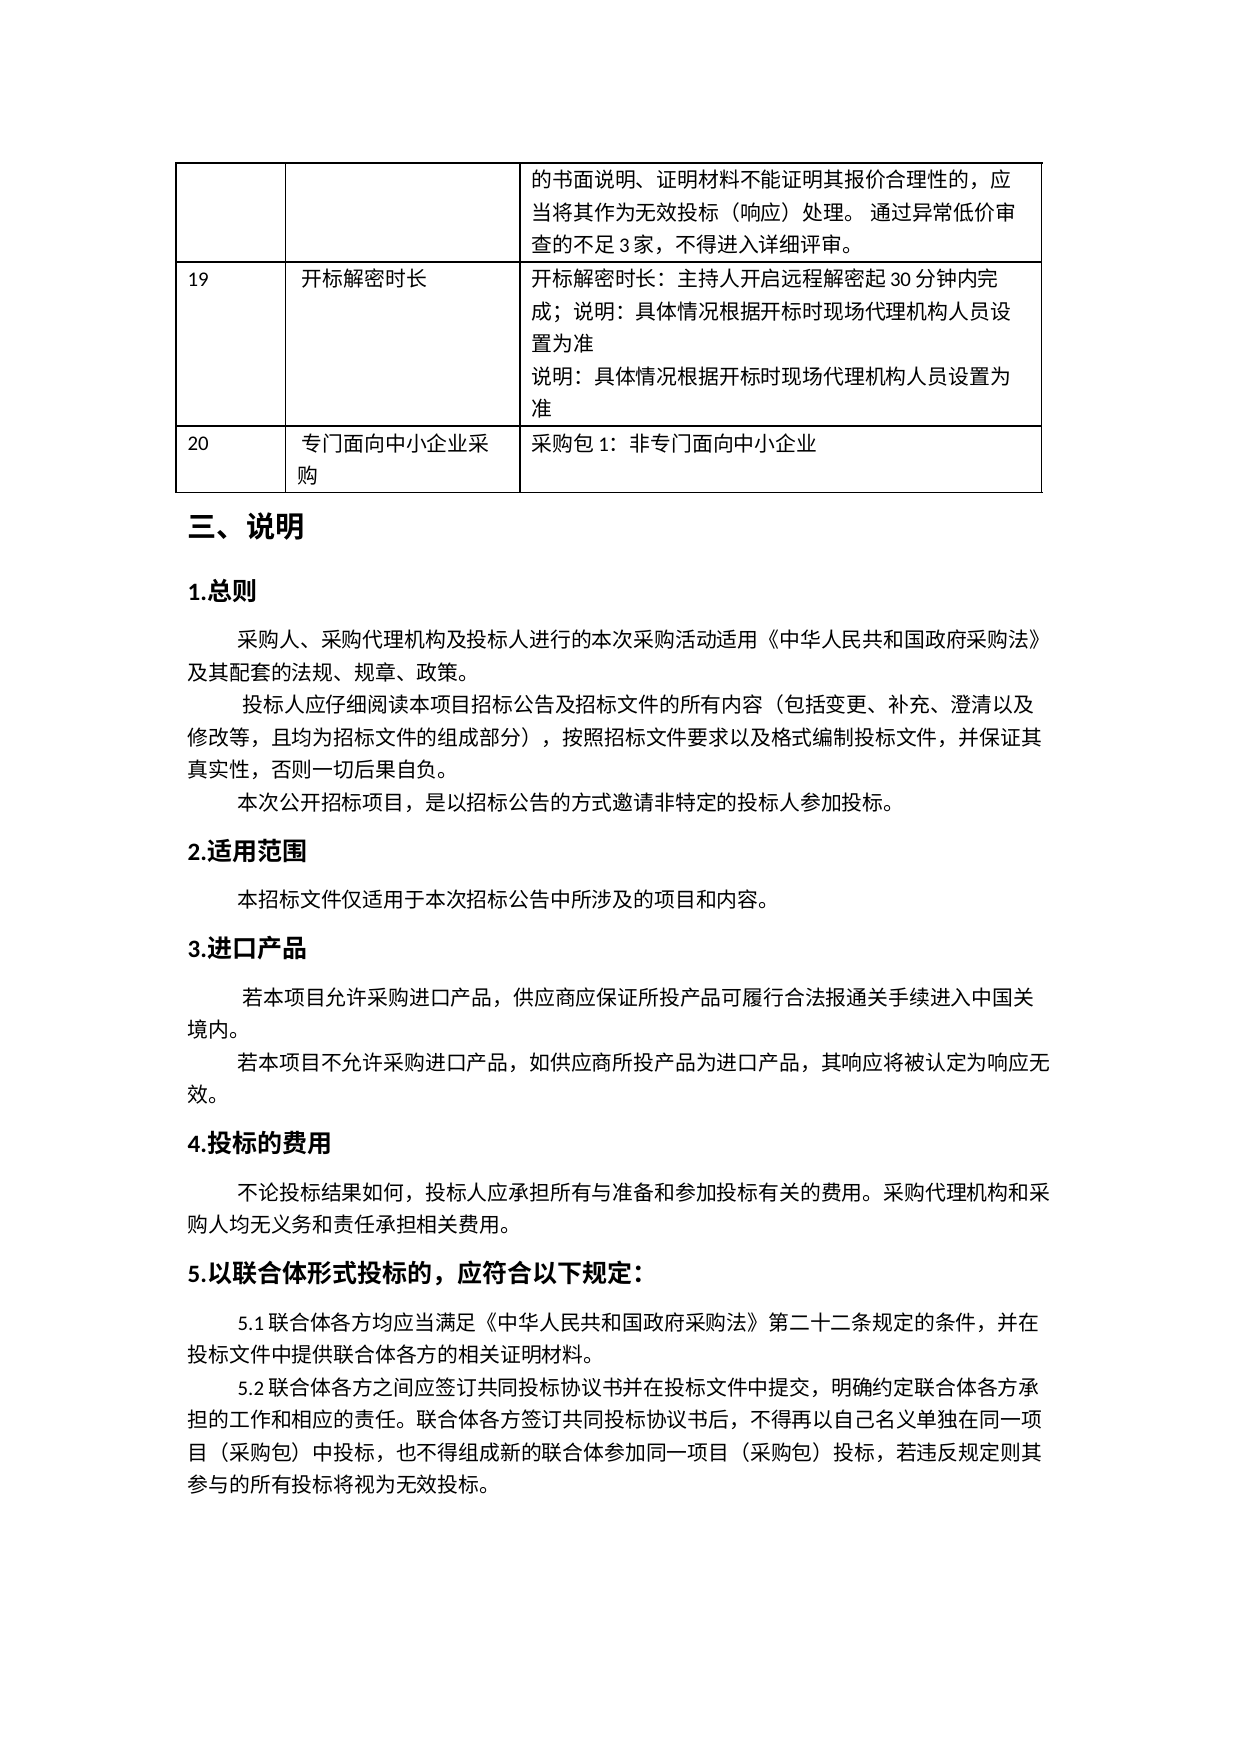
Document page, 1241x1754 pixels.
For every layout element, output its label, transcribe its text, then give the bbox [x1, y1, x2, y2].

table_cell 开标解密时长 [286, 263, 519, 425]
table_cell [521, 164, 1041, 261]
text 投标人应仔细阅读本项目招标公告及招标文件的所有内容（包括变更、补充、澄清以及修改等，且均为招标文件的组成部分），按照招标文件要求以及格式编制投标文件，并保证其真实性，否则一切后果自负。 [187, 688, 1053, 786]
text 若本项目允许采购进口产品，供应商应保证所投产品可履行合法报通关手续进入中国关境内。 [187, 981, 1053, 1046]
text 2.适用范围 [187, 818, 1053, 883]
text 采购人、采购代理机构及投标人进行的本次采购活动适用《中华人民共和国政府采购法》及其配套的法规、规章、政策。 [187, 623, 1053, 688]
table_cell 19 [177, 263, 285, 425]
text 三、说明 [187, 493, 1053, 558]
text 4.投标的费用 [187, 1111, 1053, 1176]
table_cell 开标解密时长：主持人开启远程解密起30分钟内完成；说明：具体情况根据开标时现场代理机构人员设置为准 说明：具体情况根据开标时现场代理机构人员设置为准 [521, 263, 1041, 425]
text 1.总则 [187, 558, 1053, 623]
table_cell 其他 [286, 164, 519, 261]
text 5.以联合体形式投标的，应符合以下规定： [187, 1241, 1053, 1306]
text 5.2 联合体各方之间应签订共同投标协议书并在投标文件中提交，明确约定联合体各方承担的工作和相应的责任。联合体各方签订共同投标协议书后，不得再以自己名义单独在同一项目（采购包）中投标，也不得组成新的联合体参加同一项目（采购包）投标，若违反规定则其参与的所有投标将视为无效投标。 [187, 1371, 1053, 1501]
text 3.进口产品 [187, 916, 1053, 981]
table_cell 18 [177, 164, 285, 261]
text 5.1联合体各方均应当满足《中华人民共和国政府采购法》第二十二条规定的条件，并在投标文件中提供联合体各方的相关证明材料。 [187, 1306, 1053, 1371]
table_cell 专门面向中小企业采购 [286, 427, 519, 492]
text 不论投标结果如何，投标人应承担所有与准备和参加投标有关的费用。采购代理机构和采购人均无义务和责任承担相关费用。 [187, 1176, 1053, 1241]
text 本招标文件仅适用于本次招标公告中所涉及的项目和内容。 [187, 883, 1053, 916]
table_cell 20 [177, 427, 285, 492]
table_cell 采购包1：非专门面向中小企业 [521, 427, 1041, 492]
text 本次公开招标项目，是以招标公告的方式邀请非特定的投标人参加投标。 [187, 786, 1053, 818]
text 若本项目不允许采购进口产品，如供应商所投产品为进口产品，其响应将被认定为响应无效。 [187, 1046, 1053, 1111]
